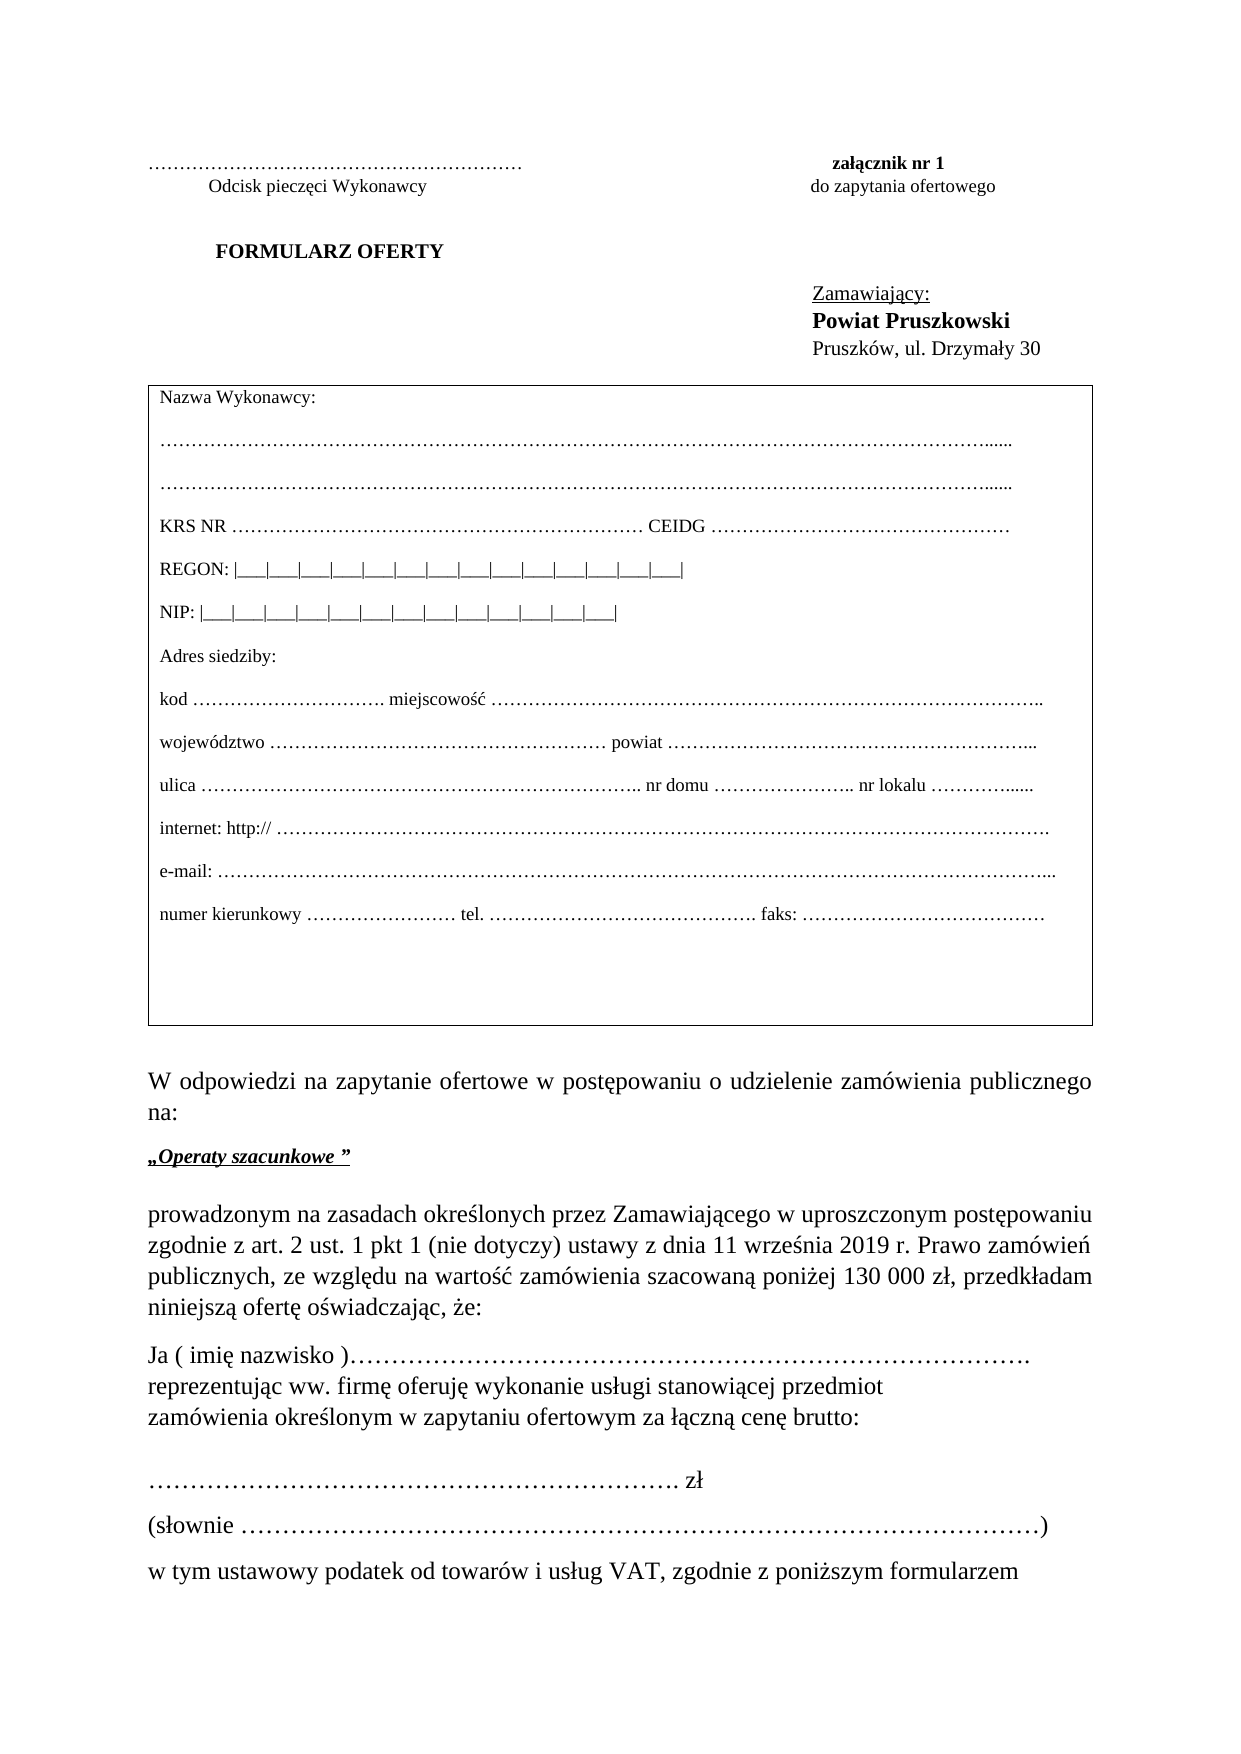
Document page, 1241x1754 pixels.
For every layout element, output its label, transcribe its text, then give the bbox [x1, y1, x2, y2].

text zamówienia określonym w zapytaniu ofertowym za łączną cenę brutto: [148, 1402, 1093, 1431]
text reprezentując ww. firmę oferuję wykonanie usługi stanowiącej przedmiot [148, 1371, 1093, 1399]
text (słownie ……………………………………………………………………………………) [148, 1510, 1093, 1539]
text „Operaty szacunkowe ” [148, 1144, 1093, 1168]
text prowadzonym na zasadach określonych przez Zamawiającego w uproszczonym postępowaniu zgodnie z art. 2 ust. 1 pkt 1 (nie dotyczy) ustawy z dnia 11 września 2019 r. Prawo zamówień publicznych, ze względu na wartość zamówienia szacowaną poniżej 130 000 zł, przedkładam niniejszą ofertę oświadczając, że: [148, 1199, 1093, 1321]
text Pruszków, ul. Drzymały 30 [812, 336, 1093, 359]
text w tym ustawowy podatek od towarów i usług VAT, zgodnie z poniższym formularzem [148, 1556, 1093, 1584]
text ………………………………………………………. zł [148, 1465, 1093, 1494]
text …………………………………………………… załącznik nr 1 [148, 152, 1093, 174]
text Odcisk pieczęci Wykonawcy do zapytania ofertowego [148, 175, 1093, 197]
text W odpowiedzi na zapytanie ofertowe w postępowaniu o udzielenie zamówienia publicznego na: [148, 1066, 1093, 1126]
text Zamawiający: [812, 281, 1093, 305]
text FORMULARZ OFERTY [148, 238, 1093, 263]
text Powiat Pruszkowski [812, 307, 1093, 333]
table_header Nazwa Wykonawcy: ……………………………………………………………………………………………………………………...... ……………………………………………………………………………………………………………………...... KRS NR ………………………………………………………… CEIDG ………………………………………… REGON: |___|___|___|___|___|___|___|___|___|___|___|___|___|___| NIP: |___|___|___|___|___|___|___|___|___|___|___|___|___| Adres siedziby: kod …………………………. miejscowość …………………………………………………………………………….. województwo ……………………………………………… powiat …………………………………………………... ulica …………………………………………………………….. nr domu ………………….. nr lokalu …………...... internet: http:// ……………………………………………………………………………………………………………. e-mail: ……………………………………………………………………………………………………………………... numer kierunkowy …………………… tel. ……………………………………. faks: ………………………………… [149, 386, 1092, 1025]
text Ja ( imię nazwisko )………………………………………………………………………. [148, 1340, 1093, 1368]
